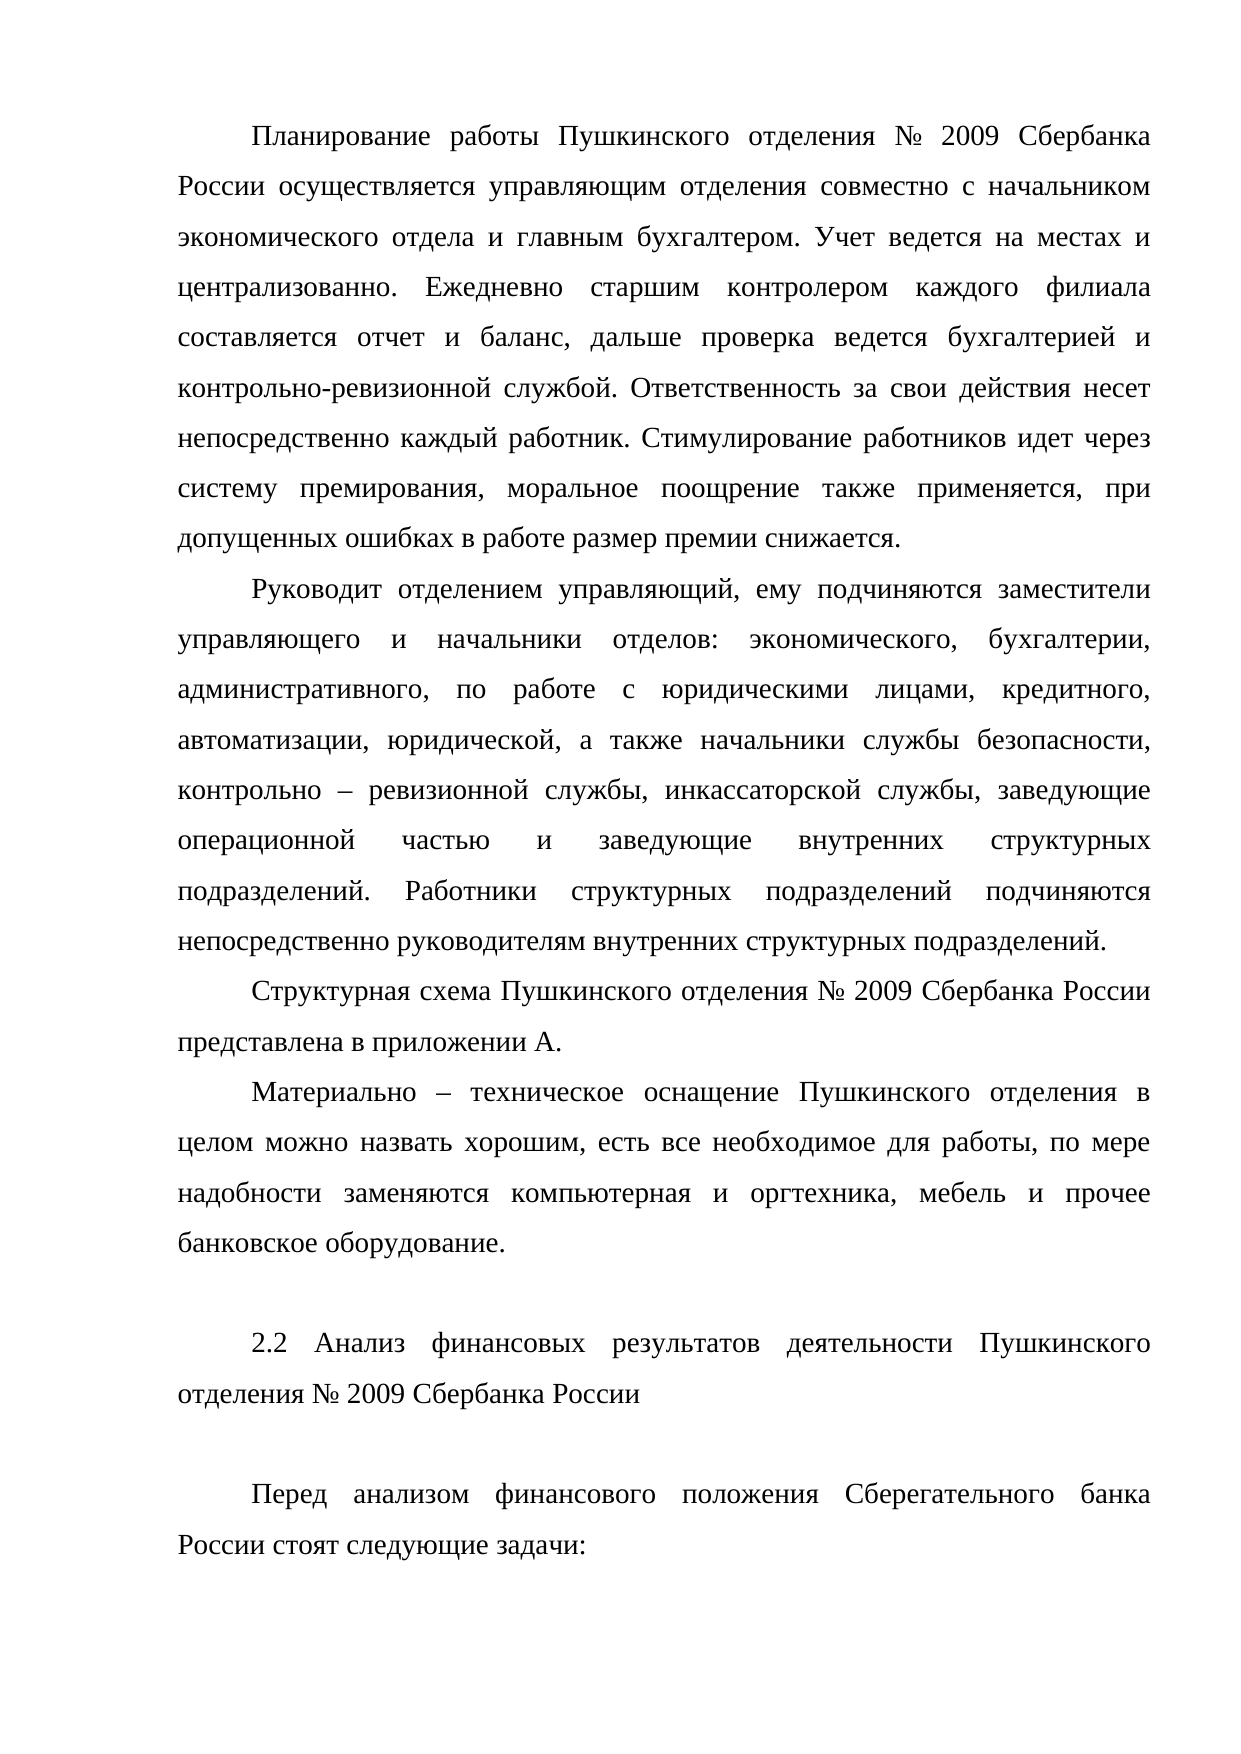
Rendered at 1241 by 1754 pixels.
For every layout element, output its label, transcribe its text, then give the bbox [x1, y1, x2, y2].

text Перед анализом финансового положения Сберегательного банка России стоят следующие задачи: [177, 1477, 1152, 1560]
text Планирование работы Пушкинского отделения № 2009 Сбербанка России осуществляется управляющим отделения совместно с начальником экономического отдела и главным бухгалтером. Учет ведется на местах и централизованно. Ежедневно старшим контролером каждого филиала составляется отчет и баланс, дальше проверка ведется бухгалтерией и контрольно-ревизионной службой. Ответственность за свои действия несет непосредственно каждый работник. Стимулирование работников идет через систему премирования, моральное поощрение также применяется, при допущенных ошибках в работе размер премии снижается. [177, 118, 1152, 554]
list 2.2 Анализ финансовых результатов деятельности Пушкинского отделения № 2009 Сбербанка России [177, 1326, 1152, 1409]
text Материально – техническое оснащение Пушкинского отделения в целом можно назвать хорошим, есть все необходимое для работы, по мере надобности заменяются компьютерная и оргтехника, мебель и прочее банковское оборудование. [177, 1074, 1152, 1258]
text Руководит отделением управляющий, ему подчиняются заместители управляющего и начальники отделов: экономического, бухгалтерии, административного, по работе с юридическими лицами, кредитного, автоматизации, юридической, а также начальники службы безопасности, контрольно – ревизионной службы, инкассаторской службы, заведующие операционной частью и заведующие внутренних структурных подразделений. Работники структурных подразделений подчиняются непосредственно руководителям внутренних структурных подразделений. [177, 571, 1152, 957]
text Структурная схема Пушкинского отделения № 2009 Сбербанка России представлена в приложении А. [177, 973, 1152, 1057]
